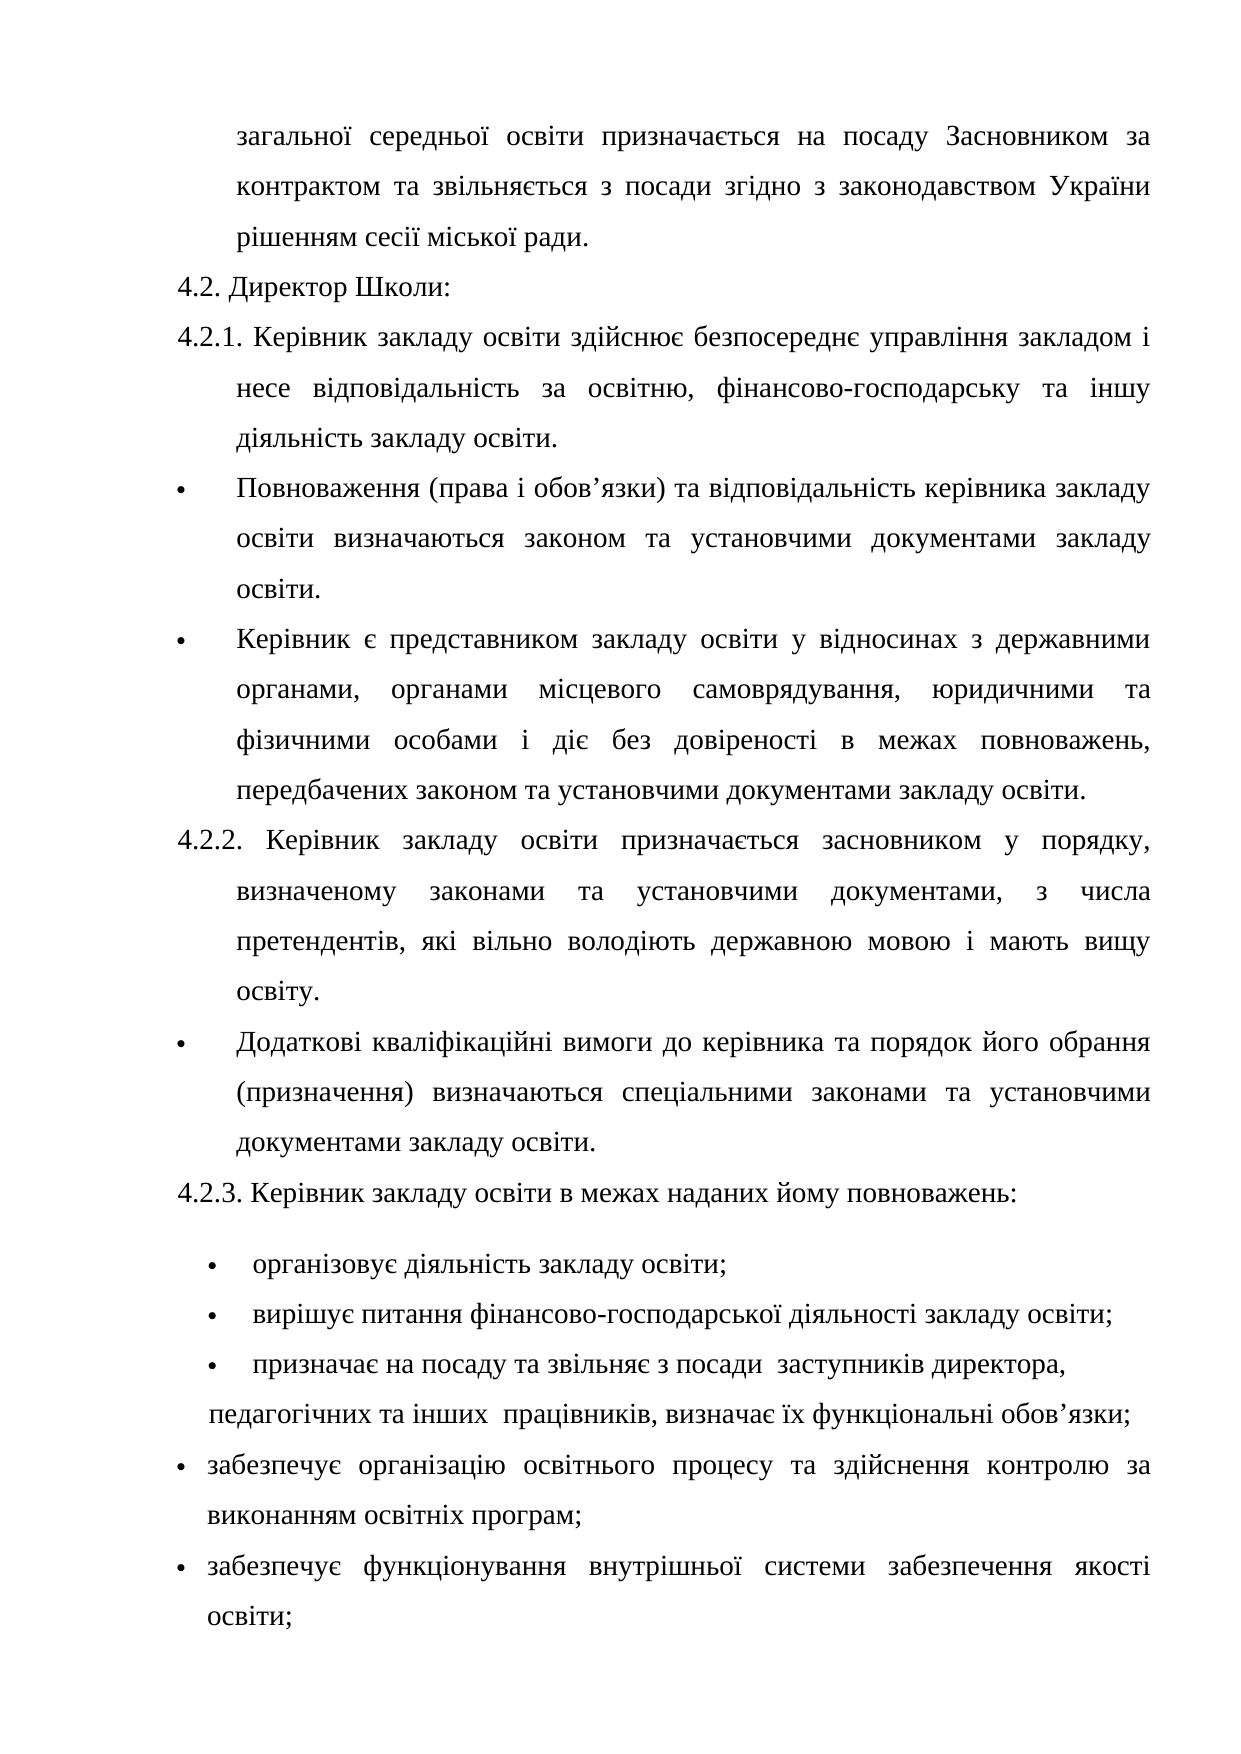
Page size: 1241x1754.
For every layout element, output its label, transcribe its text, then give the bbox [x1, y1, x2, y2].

text 4.2.2. Керівник закладу освіти призначається засновником у порядку, визначеному законами та установчими документами, з числа претендентів, які вільно володіють державною мовою і мають вищу освіту. [177, 822, 1152, 1007]
text 4.2.1. Керівник закладу освіти здійснює безпосереднє управління закладом і несе відповідальність за освітню, фінансово-господарську та іншу діяльність закладу освіти. [177, 319, 1152, 453]
text 4.2. Директор Школи: [177, 269, 1152, 303]
list забезпечує організацію освітнього процесу та здійснення контролю за виконанням освітніх програм; [177, 1447, 1152, 1531]
list забезпечує функціонування внутрішньої системи забезпечення якості освіти; [177, 1548, 1152, 1631]
list Керівник є представником закладу освіти у відносинах з державними органами, органами місцевого самоврядування, юридичними та фізичними особами і діє без довіреності в межах повноважень, передбачених законом та установчими документами закладу освіти. [177, 621, 1152, 806]
list Додаткові кваліфікаційні вимоги до керівника та порядок його обрання (призначення) визначаються спеціальними законами та установчими документами закладу освіти. [177, 1024, 1152, 1158]
list призначає на посаду та звільняє з посади заступників директора, педагогічних та інших працівників, визначає їх функціональні обов’язки; [208, 1346, 1152, 1430]
list вирішує питання фінансово-господарської діяльності закладу освіти; [208, 1296, 1152, 1329]
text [177, 118, 1152, 252]
text 4.2.3. Керівник закладу освіти в межах наданих йому повноважень: [177, 1175, 1152, 1208]
list Повноваження (права і обов’язки) та відповідальність керівника закладу освіти визначаються законом та установчими документами закладу освіти. [177, 470, 1152, 604]
list організовує діяльність закладу освіти; [208, 1246, 1152, 1279]
